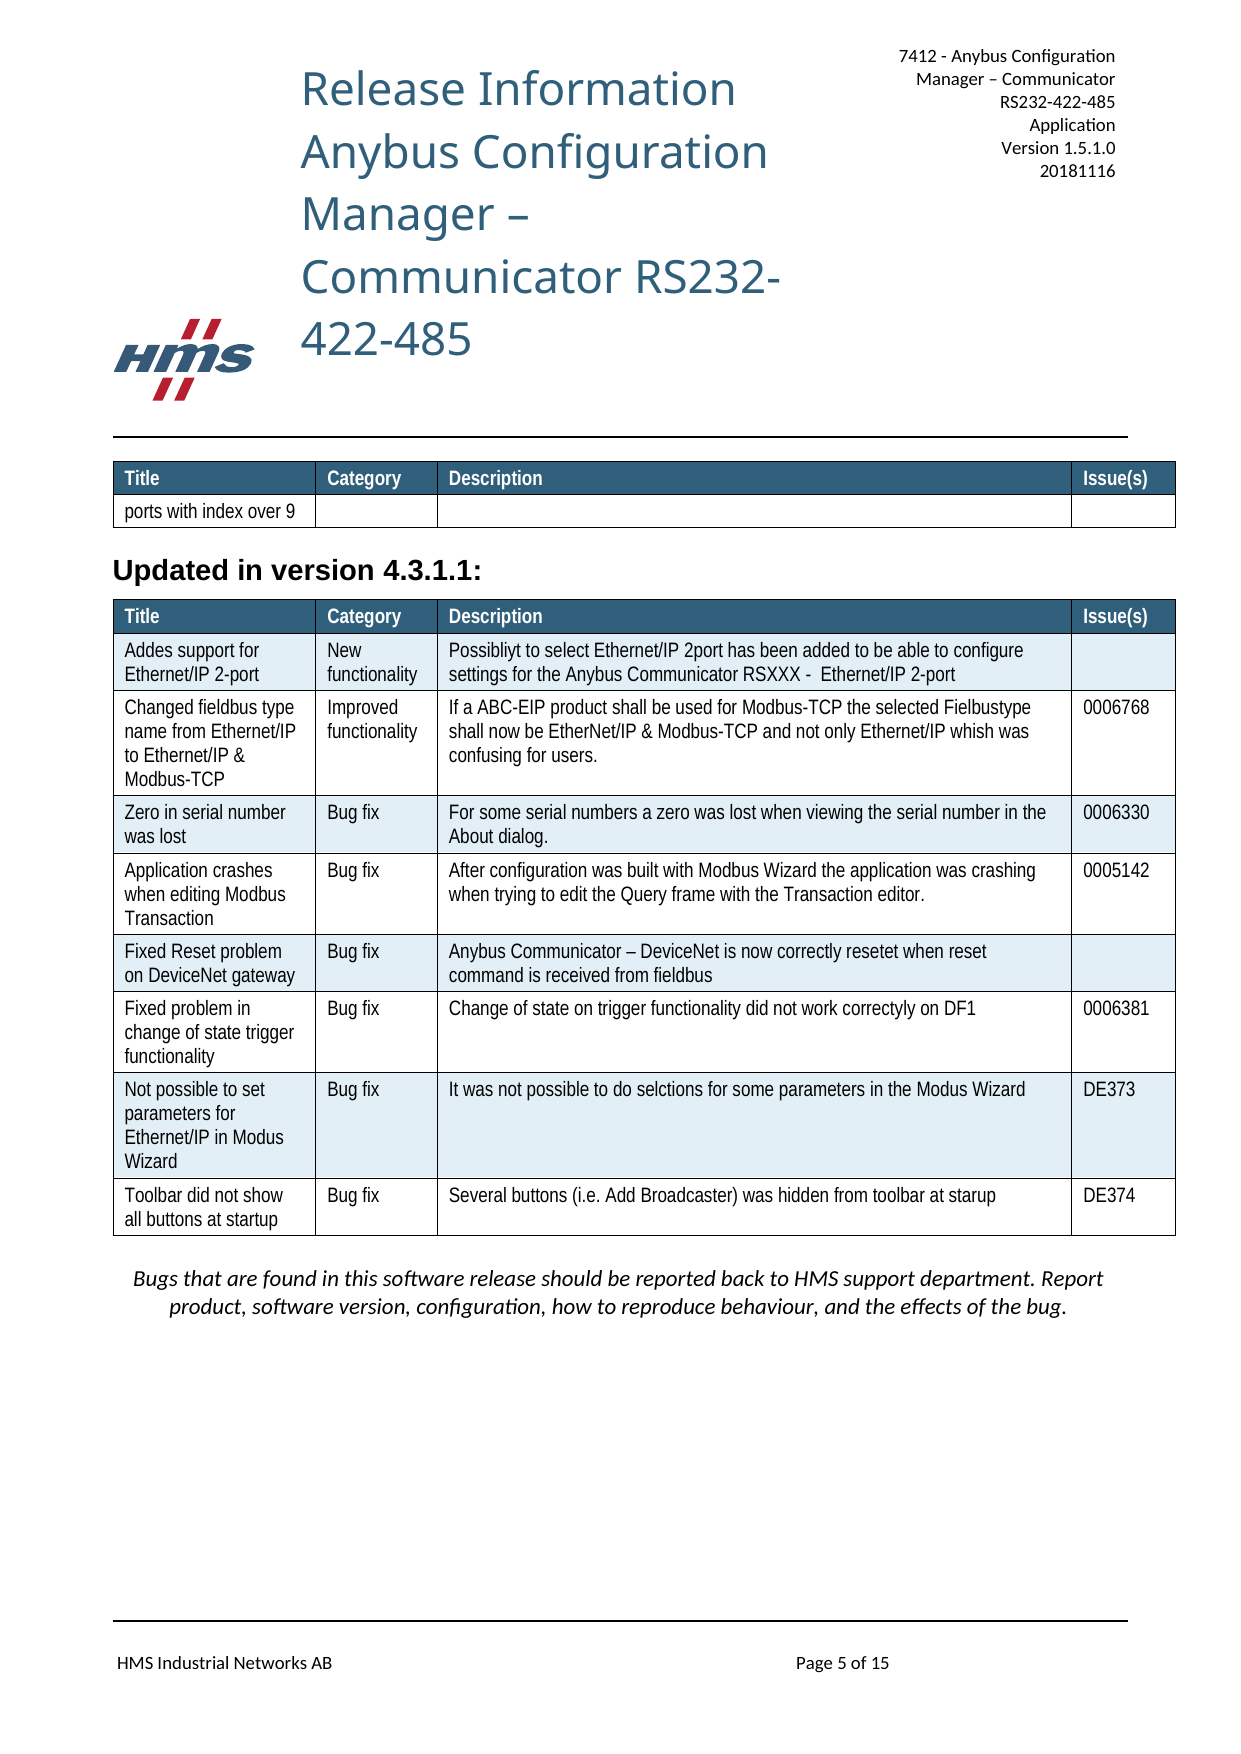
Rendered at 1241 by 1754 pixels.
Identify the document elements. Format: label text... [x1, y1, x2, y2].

table_cell [1072, 796, 1175, 852]
table_cell [1072, 1073, 1175, 1177]
table_cell [114, 691, 315, 795]
table_cell [438, 1179, 1071, 1235]
table_cell [438, 1073, 1071, 1177]
table_header Issue(s) [1072, 462, 1175, 494]
table_header Description [438, 600, 1071, 633]
table_cell [1072, 495, 1175, 527]
table_cell Not possible to set parameters for Ethernet/IP in Modus Wizard [114, 1073, 315, 1177]
table_cell Fixed Reset problem on DeviceNet gateway [114, 935, 315, 991]
table_cell [1072, 691, 1175, 795]
table_cell [438, 495, 1071, 527]
table_cell [114, 992, 315, 1072]
table_header Title [114, 600, 315, 633]
text Updated in version : [112, 553, 1128, 587]
table_cell [114, 796, 315, 852]
table_header Category [316, 462, 437, 494]
table_cell [1072, 634, 1175, 690]
table_cell [438, 634, 1071, 690]
table_header Category [316, 600, 437, 633]
table_header Title [114, 462, 315, 494]
table_cell [1072, 854, 1175, 934]
table_cell [438, 796, 1071, 852]
table_cell [114, 495, 315, 527]
text Bugs that are found in this software release should be reported back to HMS support department. Report product, software version, configuration, how to reproduce behaviour, and the effects of the bug. [112, 1264, 1128, 1320]
table_header Description [438, 462, 1071, 494]
table_cell [438, 992, 1071, 1072]
table_cell [438, 854, 1071, 934]
table_cell [1072, 1179, 1175, 1235]
table_header Issue(s) [1072, 600, 1175, 633]
table_cell Toolbar did not show all buttons at startup [114, 1179, 315, 1235]
table_cell [1072, 992, 1175, 1072]
table_cell [438, 935, 1071, 991]
table_cell [438, 691, 1071, 795]
table_cell [114, 634, 315, 690]
table_cell [114, 854, 315, 934]
table_cell [1072, 935, 1175, 991]
